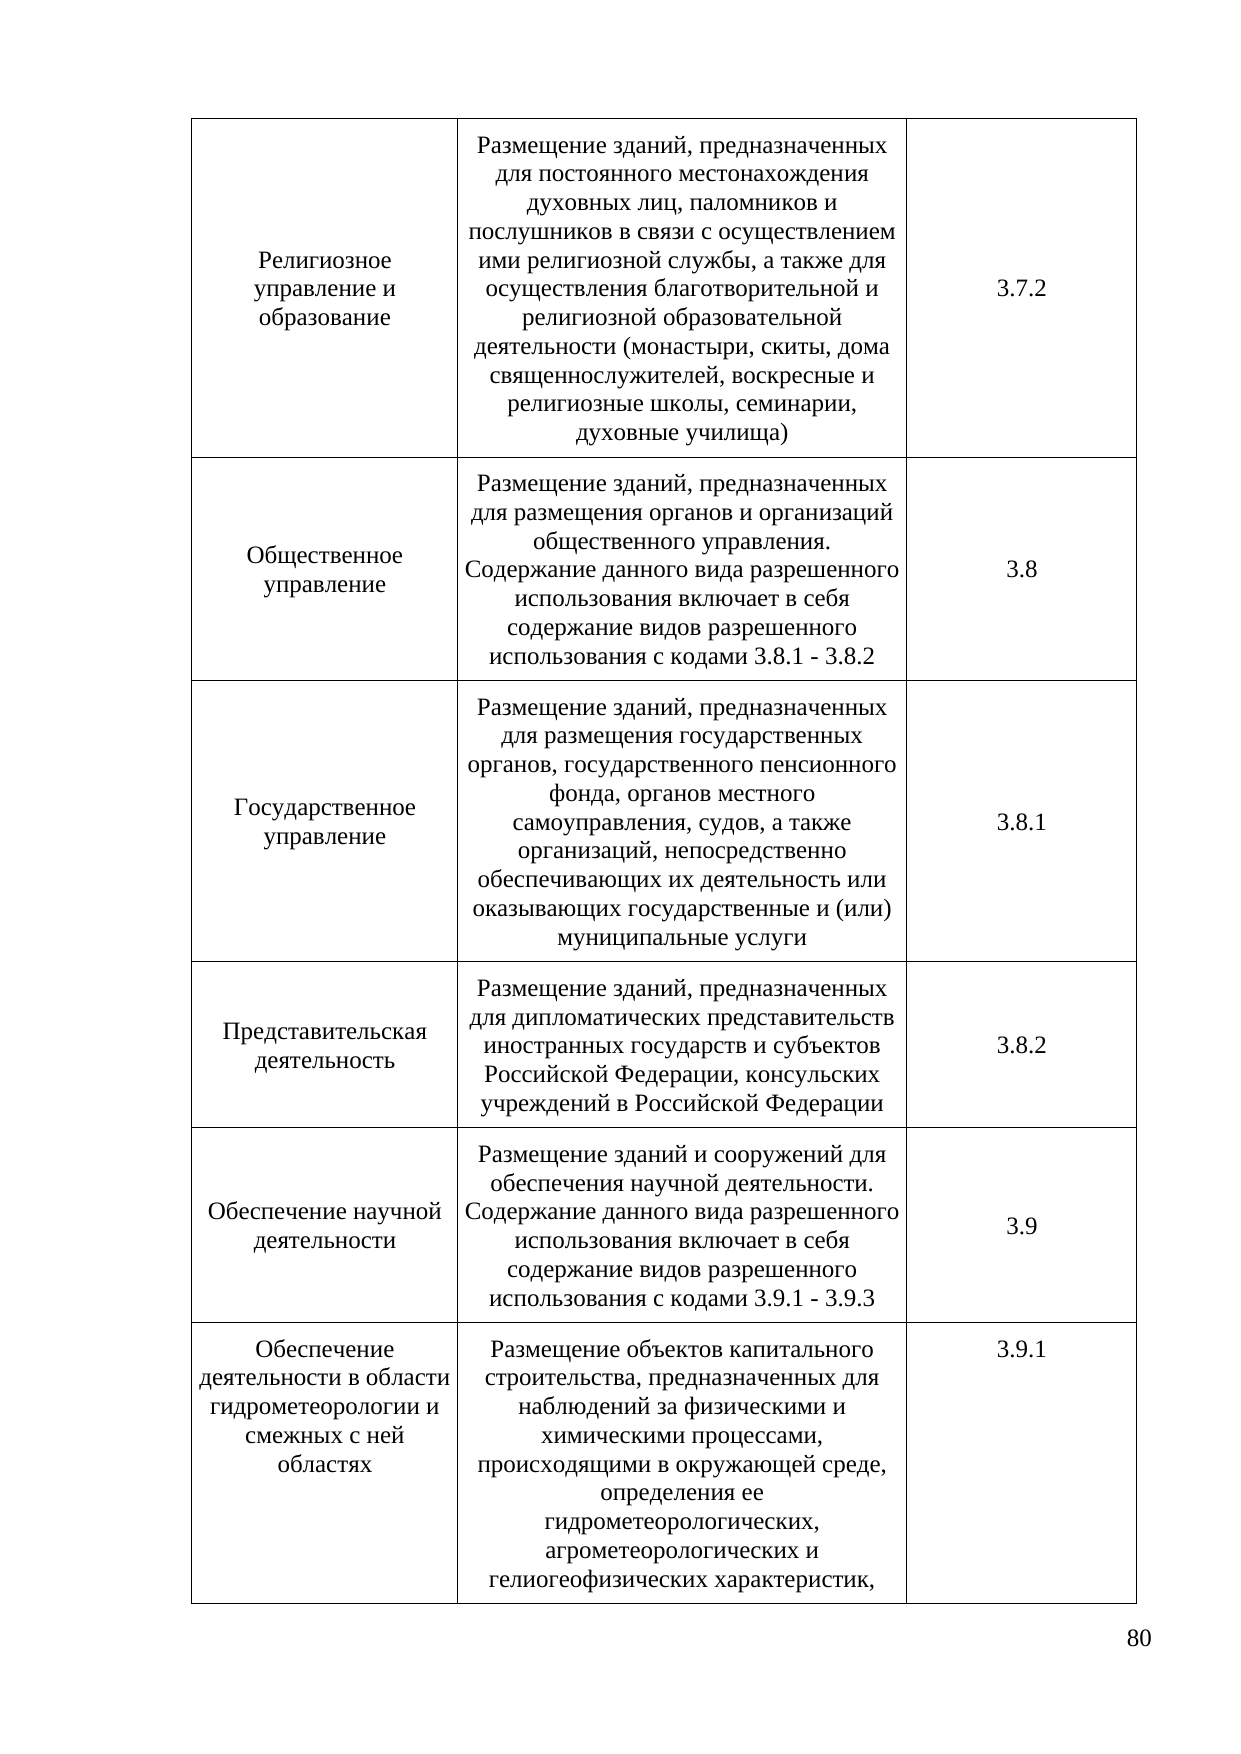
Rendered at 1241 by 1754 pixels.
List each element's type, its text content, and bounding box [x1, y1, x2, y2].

table_cell Общественное управление [192, 458, 457, 680]
table_cell Размещение зданий, предназначенных для дипломатических представительств иностранных государств и субъектов Российской Федерации, консульских учреждений в Российской Федерации [458, 962, 906, 1127]
table_cell 3.8 [907, 458, 1136, 680]
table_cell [192, 1323, 457, 1603]
table_cell 3.9.1 [907, 1323, 1136, 1603]
table_cell 3.7.2 [907, 119, 1136, 457]
table_cell Размещение зданий и сооружений для обеспечения научной деятельности. Содержание данного вида разрешенного использования включает в себя содержание видов разрешенного использования с кодами 3.9.1 - 3.9.3 [458, 1128, 906, 1322]
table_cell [458, 1323, 906, 1603]
table_cell 3.8.2 [907, 962, 1136, 1127]
table_cell Обеспечение научной деятельности [192, 1128, 457, 1322]
table_cell Размещение зданий, предназначенных для размещения государственных органов, государственного пенсионного фонда, органов местного самоуправления, судов, а также организаций, непосредственно обеспечивающих их деятельность или оказывающих государственные и (или) муниципальные услуги [458, 681, 906, 961]
table_cell 3.8.1 [907, 681, 1136, 961]
table_cell Размещение зданий, предназначенных для размещения органов и организаций общественного управления. Содержание данного вида разрешенного использования включает в себя содержание видов разрешенного использования с кодами 3.8.1 - 3.8.2 [458, 458, 906, 680]
table_cell Представительская деятельность [192, 962, 457, 1127]
table_cell Государственное управление [192, 681, 457, 961]
table_cell 3.9 [907, 1128, 1136, 1322]
table_cell Религиозное управление и образование [192, 119, 457, 457]
table_cell Размещение зданий, предназначенных для постоянного местонахождения духовных лиц, паломников и послушников в связи с осуществлением ими религиозной службы, а также для осуществления благотворительной и религиозной образовательной деятельности (монастыри, скиты, дома священнослужителей, воскресные и религиозные школы, семинарии, духовные училища) [458, 119, 906, 457]
